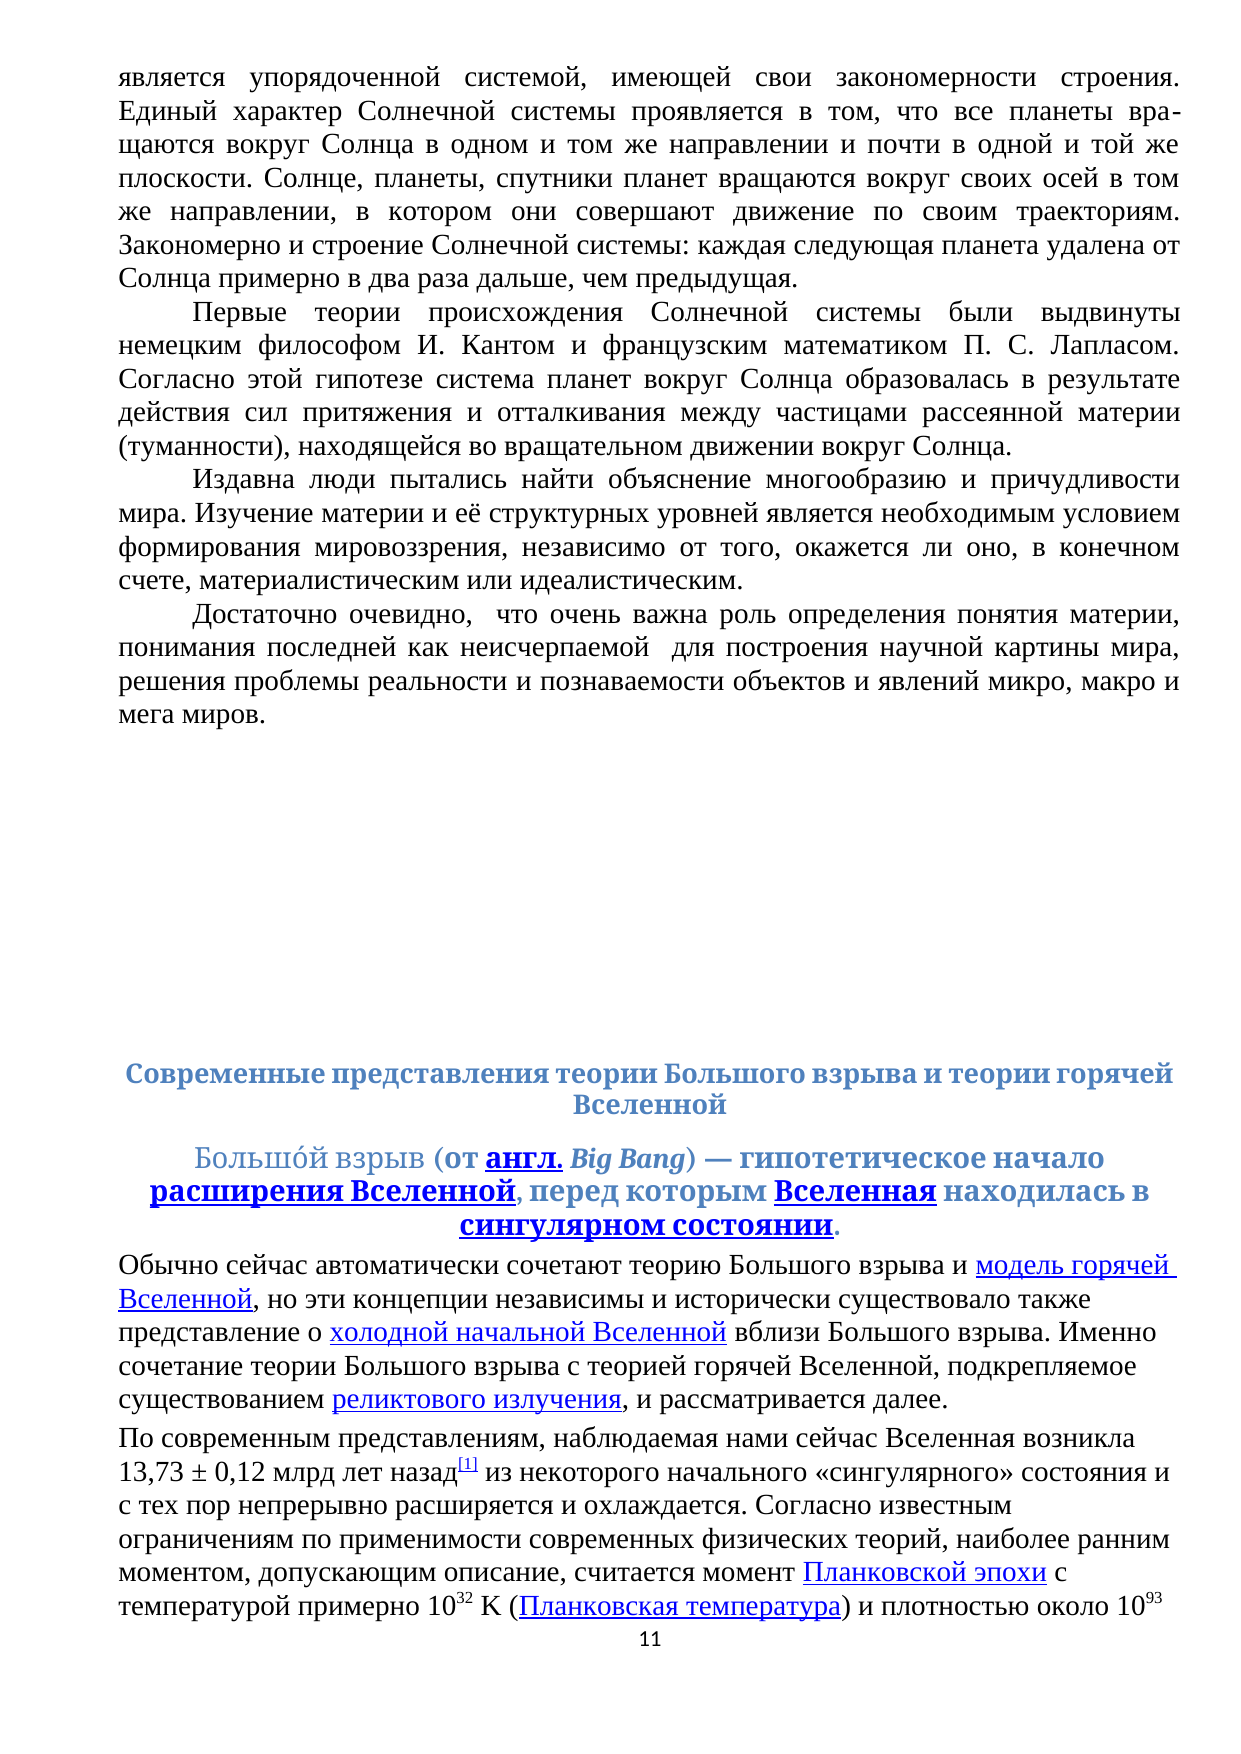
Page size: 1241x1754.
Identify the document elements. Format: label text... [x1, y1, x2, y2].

subtitle Большо́й взрыв (от англ. Big Bang) — гипотетическое начало расширения Вселенной, перед которым Вселенная находилась в сингулярном состоянии. [118, 1142, 1181, 1242]
text Первые теории происхождения Солнечной системы были выдвинуты немецким философом И. Кантом и французским математиком П. С. Лапласом. Согласно этой гипотезе система планет вокруг Солнца образовалась в результате действия сил притяжения и отталкивания между частицами рассеянной материи (туманности), находящейся во вращательном движении вокруг Солнца. [118, 294, 1181, 462]
text Издавна люди пытались найти объяснение многообразию и причудливости мира. Изучение материи и её структурных уровней является необходимым условием формирования мировоззрения, независимо от того, окажется ли оно, в конечном счете, материалистическим или идеалистическим. [118, 462, 1181, 596]
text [118, 1420, 1181, 1622]
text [118, 59, 1181, 294]
subtitle Современные представления теории Большого взрыва и теории горячей Вселенной [118, 1059, 1181, 1121]
text Достаточно очевидно, что очень важна роль определения понятия материи, понимания последней как неисчерпаемой для построения научной картины мира, решения проблемы реальности и познаваемости объектов и явлений микро, макро и мега миров. [118, 596, 1181, 730]
text Обычно сейчас автоматически сочетают теорию Большого взрыва и модель горячей Вселенной, но эти концепции независимы и исторически существовало также представление о холодной начальной Вселенной вблизи Большого взрыва. Именно сочетание теории Большого взрыва с теорией горячей Вселенной, подкрепляемое существованием реликтового излучения, и рассматривается далее. [118, 1247, 1181, 1415]
